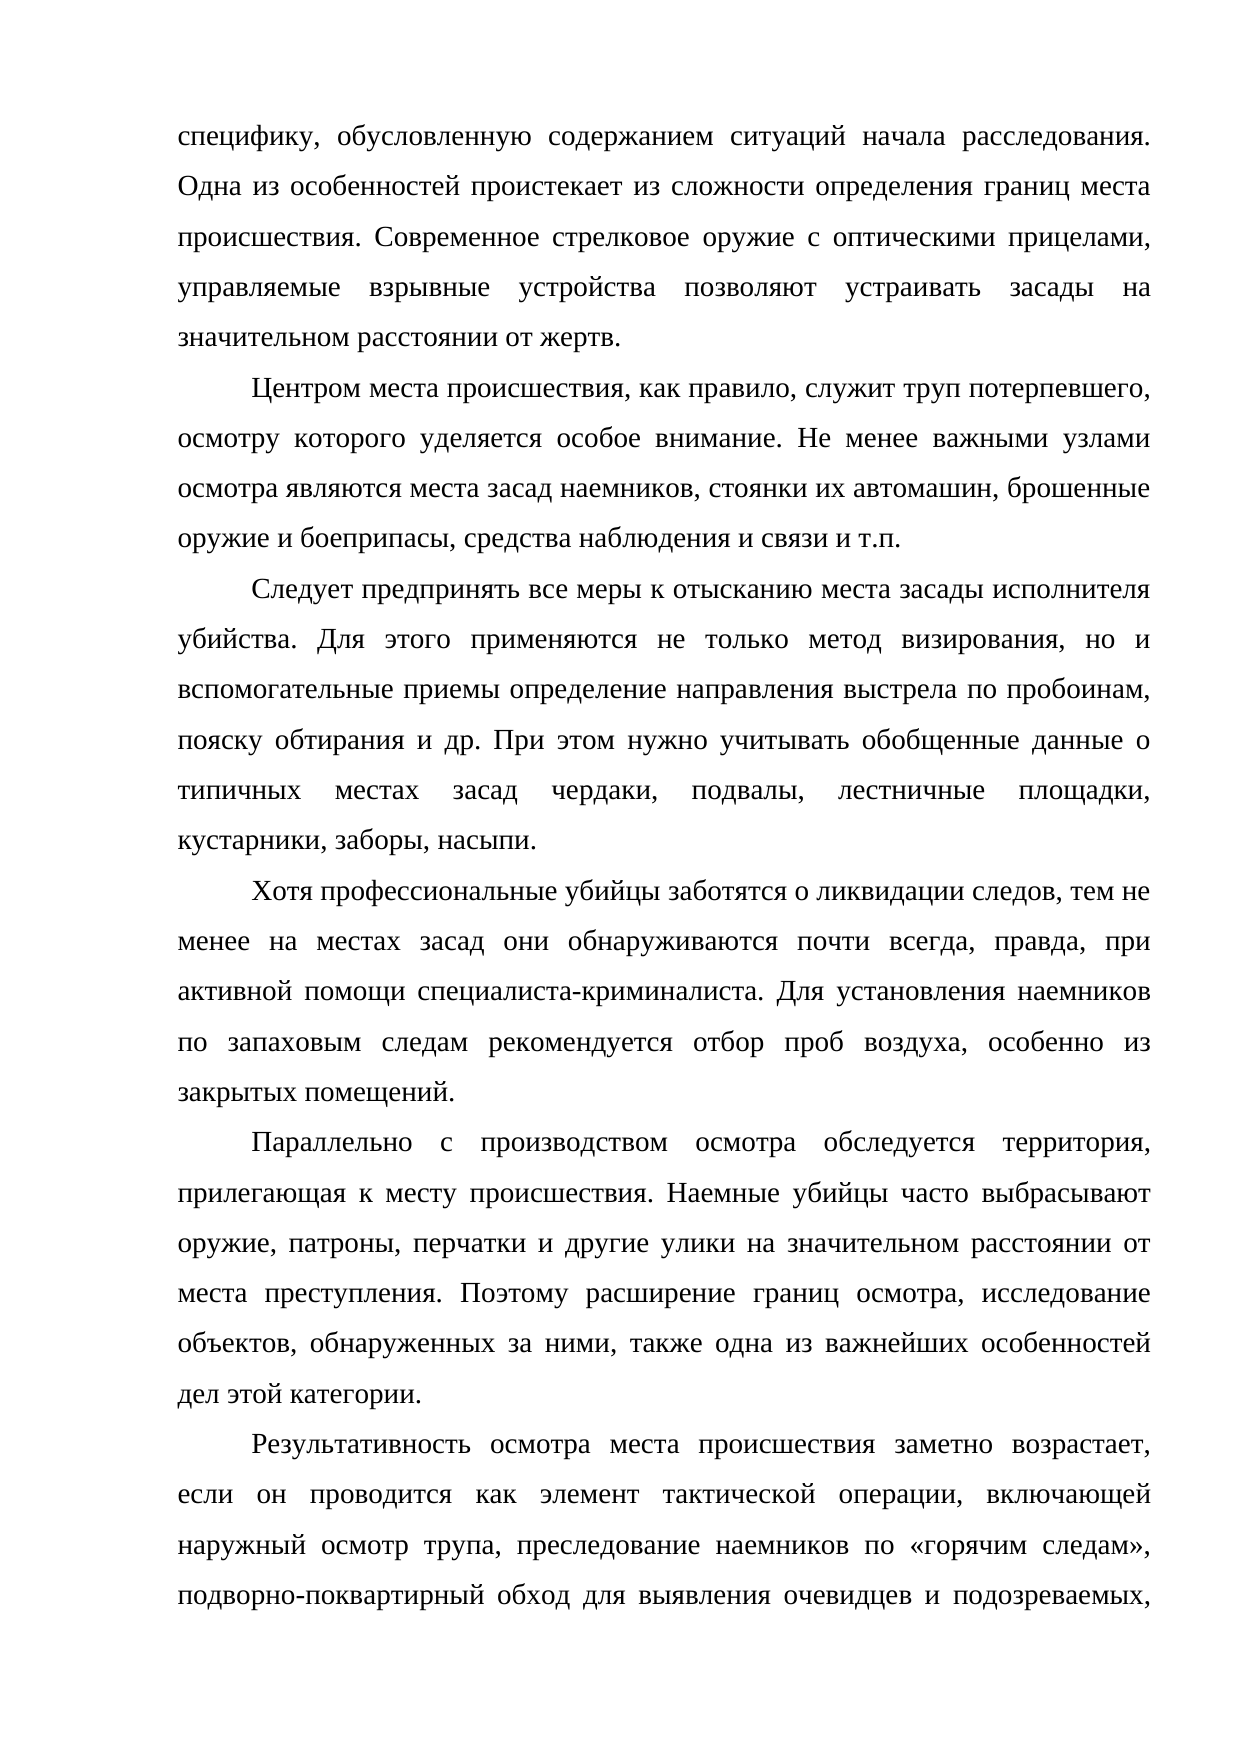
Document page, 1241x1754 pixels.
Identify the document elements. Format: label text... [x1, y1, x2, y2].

text Следует предпринять все меры к отысканию места засады исполнителя убийства. Для этого применяются не только метод визирования, но и вспомогательные приемы определение направления выстрела по пробоинам, пояску обтирания и др. При этом нужно учитывать обобщенные данные о типичных местах засад чердаки, подвалы, лестничные площадки, кустарники, заборы, насыпи. [177, 571, 1152, 856]
text Центром места происшествия, как правило, служит труп потерпевшего, осмотру которого уделяется особое внимание. Не менее важными узлами осмотра являются места засад наемников, стоянки их автомашин, брошенные оружие и боеприпасы, средства наблюдения и связи и т.п. [177, 370, 1152, 554]
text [177, 118, 1152, 353]
text Хотя профессиональные убийцы заботятся о ликвидации следов, тем не менее на местах засад они обнаруживаются почти всегда, правда, при активной помощи специалиста-криминалиста. Для установления наемников по запаховым следам рекомендуется отбор проб воздуха, особенно из закрытых помещений. [177, 873, 1152, 1108]
text Параллельно с производством осмотра обследуется территория, прилегающая к месту происшествия. Наемные убийцы часто выбрасывают оружие, патроны, перчатки и другие улики на значительном расстоянии от места преступления. Поэтому расширение границ осмотра, исследование объектов, обнаруженных за ними, также одна из важнейших особенностей дел этой категории. [177, 1124, 1152, 1409]
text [177, 1426, 1152, 1611]
